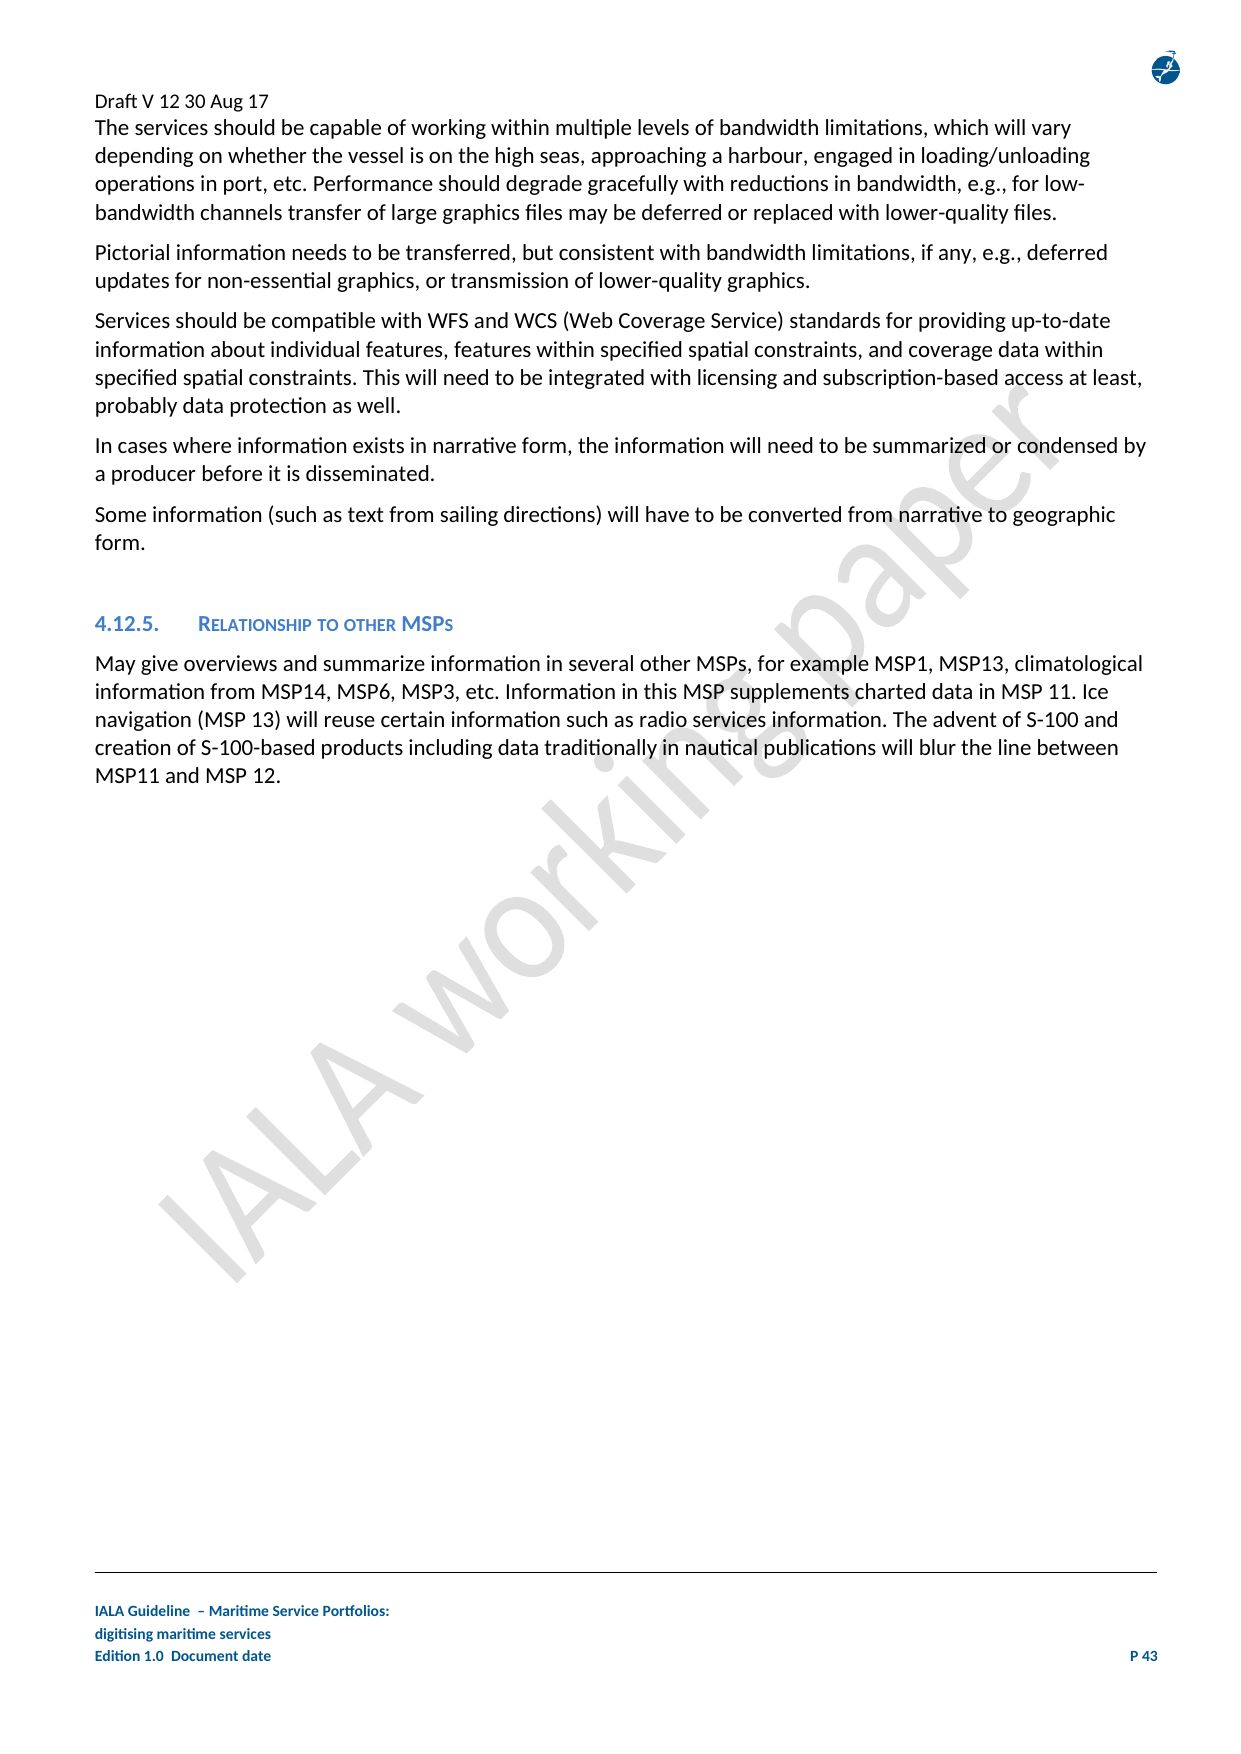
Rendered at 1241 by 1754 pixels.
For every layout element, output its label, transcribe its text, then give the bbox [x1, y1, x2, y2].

text In cases where information exists in narrative form, the information will need to be summarized or condensed by a producer before it is disseminated. [94, 431, 1157, 487]
subtitle Relationship to other MSPs [94, 609, 1157, 637]
text The services should be capable of working within multiple levels of bandwidth limitations, which will vary depending on whether the vessel is on the high seas, approaching a harbour, engaged in loading/unloading operations in port, etc. Performance should degrade gracefully with reductions in bandwidth, e.g., for low-bandwidth channels transfer of large graphics files may be deferred or replaced with lower-quality files. [94, 113, 1157, 226]
picture [1120, 0, 1239, 119]
text May give overviews and summarize information in several other MSPs, for example MSP1, MSP13, climatological information from MSP14, MSP6, MSP3, etc. Information in this MSP supplements charted data in MSP 11. Ice navigation (MSP 13) will reuse certain information such as radio services information. The advent of S-100 and creation of S-100-based products including data traditionally in nautical publications will blur the line between MSP11 and MSP 12. [94, 649, 1157, 789]
text Pictorial information needs to be transferred, but consistent with bandwidth limitations, if any, e.g., deferred updates for non-essential graphics, or transmission of lower-quality graphics. [94, 238, 1157, 294]
text Services should be compatible with WFS and WCS (Web Coverage Service) standards for providing up-to-date information about individual features, features within specified spatial constraints, and coverage data within specified spatial constraints. This will need to be integrated with licensing and subscription-based access at least, probably data protection as well. [94, 307, 1157, 419]
text Some information (such as text from sailing directions) will have to be converted from narrative to geographic form. [94, 500, 1157, 556]
